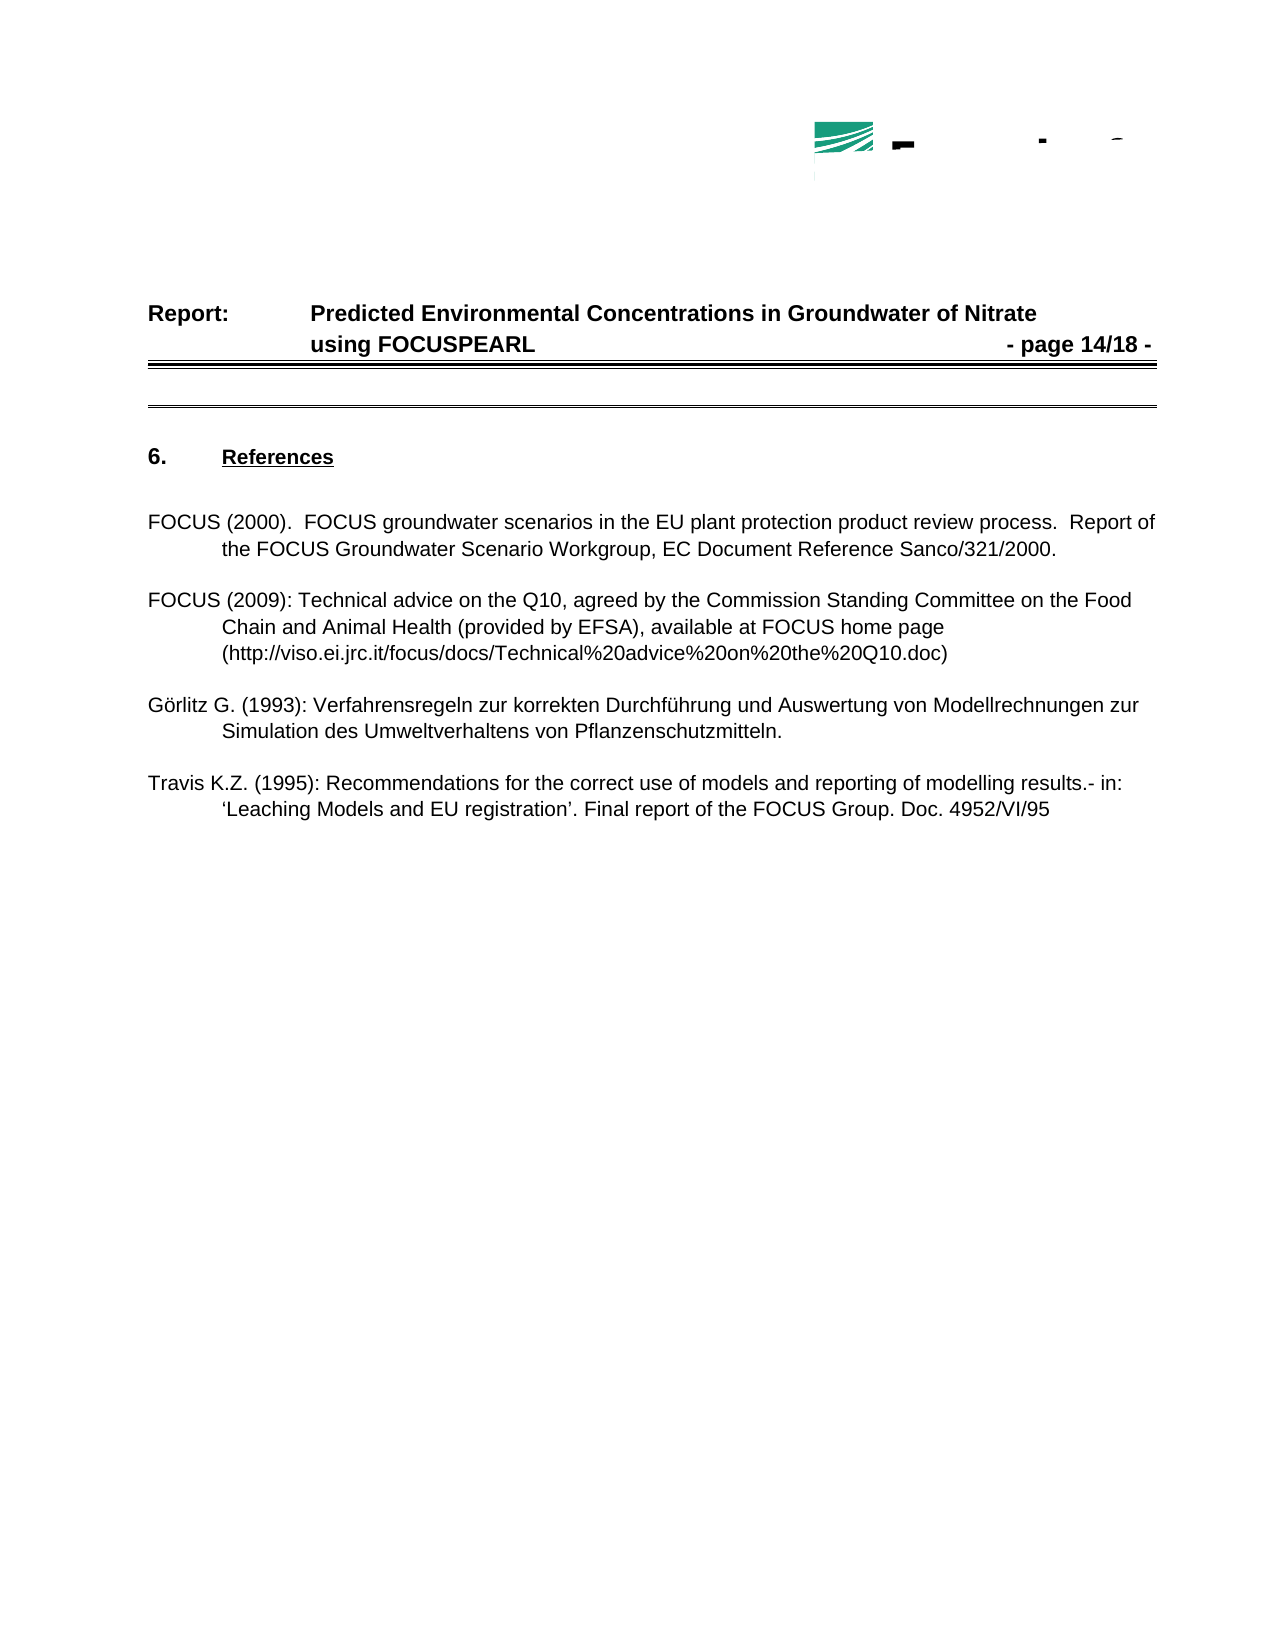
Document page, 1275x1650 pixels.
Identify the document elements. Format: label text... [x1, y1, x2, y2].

text Travis K.Z. (1995): Recommendations for the correct use of models and reporting of modelling results.- in: ‘Leaching Models and EU registration’. Final report of the FOCUS Group. Doc. 4952/VI/95 [148, 768, 1157, 821]
text FOCUS (2009): Technical advice on the Q10, agreed by the Commission Standing Committee on the Food Chain and Animal Health (provided by EFSA), available at FOCUS home page (http://viso.ei.jrc.it/focus/docs/Technical%20advice%20on%20the%20Q10.doc) [148, 585, 1157, 665]
subtitle References [148, 438, 1157, 470]
text FOCUS (2000). FOCUS groundwater scenarios in the EU plant protection product review process. Report of the FOCUS Groundwater Scenario Workgroup, EC Document Reference Sanco/321/2000. [148, 507, 1157, 560]
text Görlitz G. (1993): Verfahrensregeln zur korrekten Durchführung und Auswertung von Modellrechnungen zur Simulation des Umweltverhaltens von Pflanzenschutzmitteln. [148, 690, 1157, 743]
